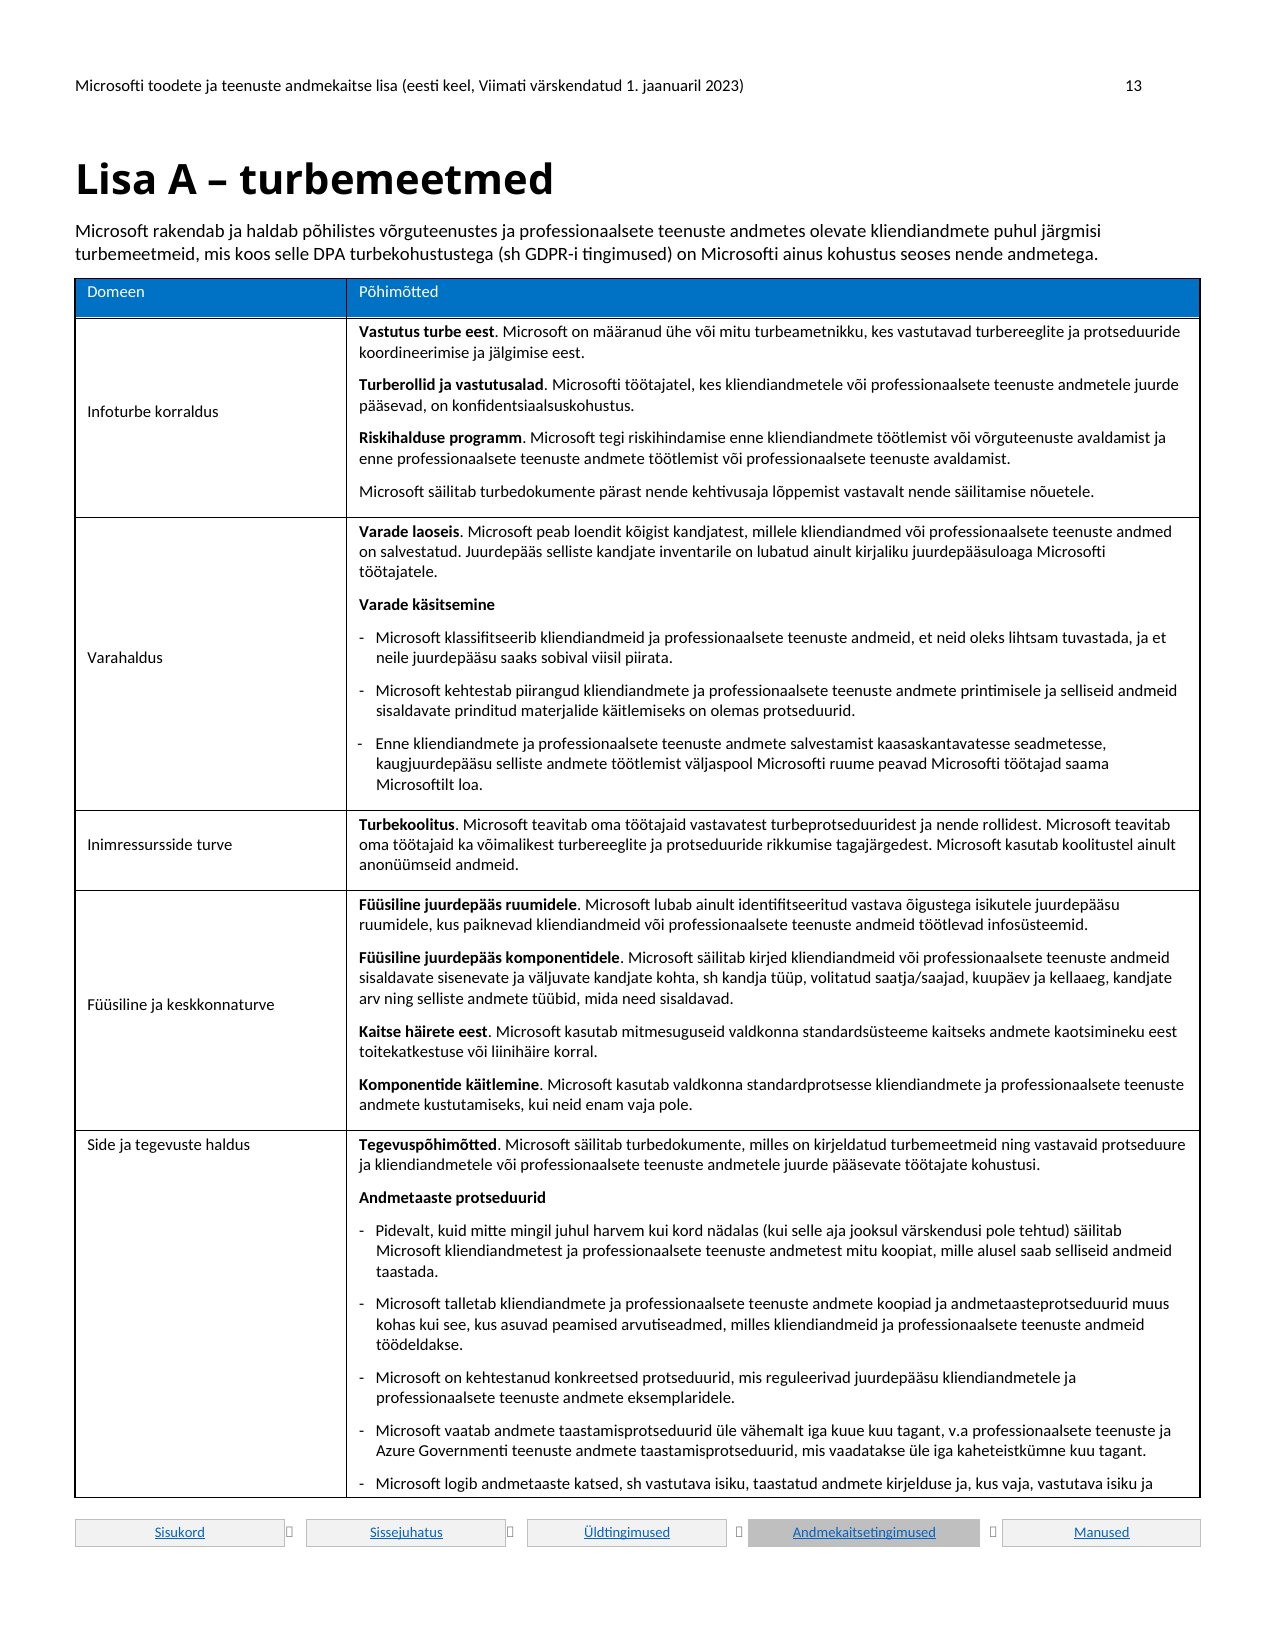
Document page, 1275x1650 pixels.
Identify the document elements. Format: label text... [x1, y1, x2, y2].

table_cell Turbekoolitus. Microsoft teavitab oma töötajaid vastavatest turbeprotseduuridest ja nende rollidest. Microsoft teavitab oma töötajaid ka võimalikest turbereeglite ja protseduuride rikkumise tagajärgedest. Microsoft kasutab koolitustel ainult anonüümseid andmeid. [347, 811, 1199, 890]
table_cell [347, 1131, 1199, 1497]
table_cell Inimressursside turve [76, 811, 346, 890]
table_cell Vastutus turbe eest. Microsoft on määranud ühe või mitu turbeametnikku, kes vastutavad turbereeglite ja protseduuride koordineerimise ja jälgimise eest. Turberollid ja vastutusalad. Microsofti töötajatel, kes kliendiandmetele või professionaalsete teenuste andmetele juurde pääsevad, on konfidentsiaalsuskohustus. Riskihalduse programm. Microsoft tegi riskihindamise enne kliendiandmete töötlemist või võrguteenuste avaldamist ja enne professionaalsete teenuste andmete töötlemist või professionaalsete teenuste avaldamist. Microsoft säilitab turbedokumente pärast nende kehtivusaja lõppemist vastavalt nende säilitamise nõuetele. [347, 319, 1199, 517]
table_header Domeen [76, 279, 346, 317]
subtitle Lisa A – turbemeetmed [75, 150, 1200, 207]
table_cell Varahaldus [76, 518, 346, 810]
table_cell Side ja tegevuste haldus [76, 1131, 346, 1497]
table_cell Varade laoseis. Microsoft peab loendit kõigist kandjatest, millele kliendiandmed või professionaalsete teenuste andmed on salvestatud. Juurdepääs selliste kandjate inventarile on lubatud ainult kirjaliku juurdepääsuloaga Microsofti töötajatele. Varade käsitsemine - Microsoft klassifitseerib kliendiandmeid ja professionaalsete teenuste andmeid, et neid oleks lihtsam tuvastada, ja et neile juurdepääsu saaks sobival viisil piirata. - Microsoft kehtestab piirangud kliendiandmete ja professionaalsete teenuste andmete printimisele ja selliseid andmeid sisaldavate prinditud materjalide käitlemiseks on olemas protseduurid. Enne kliendiandmete ja professionaalsete teenuste andmete salvestamist kaasaskantavatesse seadmetesse, kaugjuurdepääsu selliste andmete töötlemist väljaspool Microsofti ruume peavad Microsofti töötajad saama Microsoftilt loa. [347, 518, 1199, 810]
list Microsoft rakendab ja haldab põhilistes võrguteenustes ja professionaalsete teenuste andmetes olevate kliendiandmete puhul järgmisi turbemeetmeid, mis koos selle DPA turbekohustustega (sh GDPR-i tingimused) on Microsofti ainus kohustus seoses nende andmetega. [75, 219, 1200, 265]
table_cell Füüsiline ja keskkonnaturve [76, 891, 346, 1130]
table_header Põhimõtted [347, 279, 1199, 317]
table_cell Füüsiline juurdepääs ruumidele. Microsoft lubab ainult identifitseeritud vastava õigustega isikutele juurdepääsu ruumidele, kus paiknevad kliendiandmeid või professionaalsete teenuste andmeid töötlevad infosüsteemid. Füüsiline juurdepääs komponentidele. Microsoft säilitab kirjed kliendiandmeid või professionaalsete teenuste andmeid sisaldavate sisenevate ja väljuvate kandjate kohta, sh kandja tüüp, volitatud saatja/saajad, kuupäev ja kellaaeg, kandjate arv ning selliste andmete tüübid, mida need sisaldavad. Kaitse häirete eest. Microsoft kasutab mitmesuguseid valdkonna standardsüsteeme kaitseks andmete kaotsimineku eest toitekatkestuse või liinihäire korral. Komponentide käitlemine. Microsoft kasutab valdkonna standardprotsesse kliendiandmete ja professionaalsete teenuste andmete kustutamiseks, kui neid enam vaja pole. [347, 891, 1199, 1130]
table_cell Infoturbe korraldus [76, 319, 346, 517]
